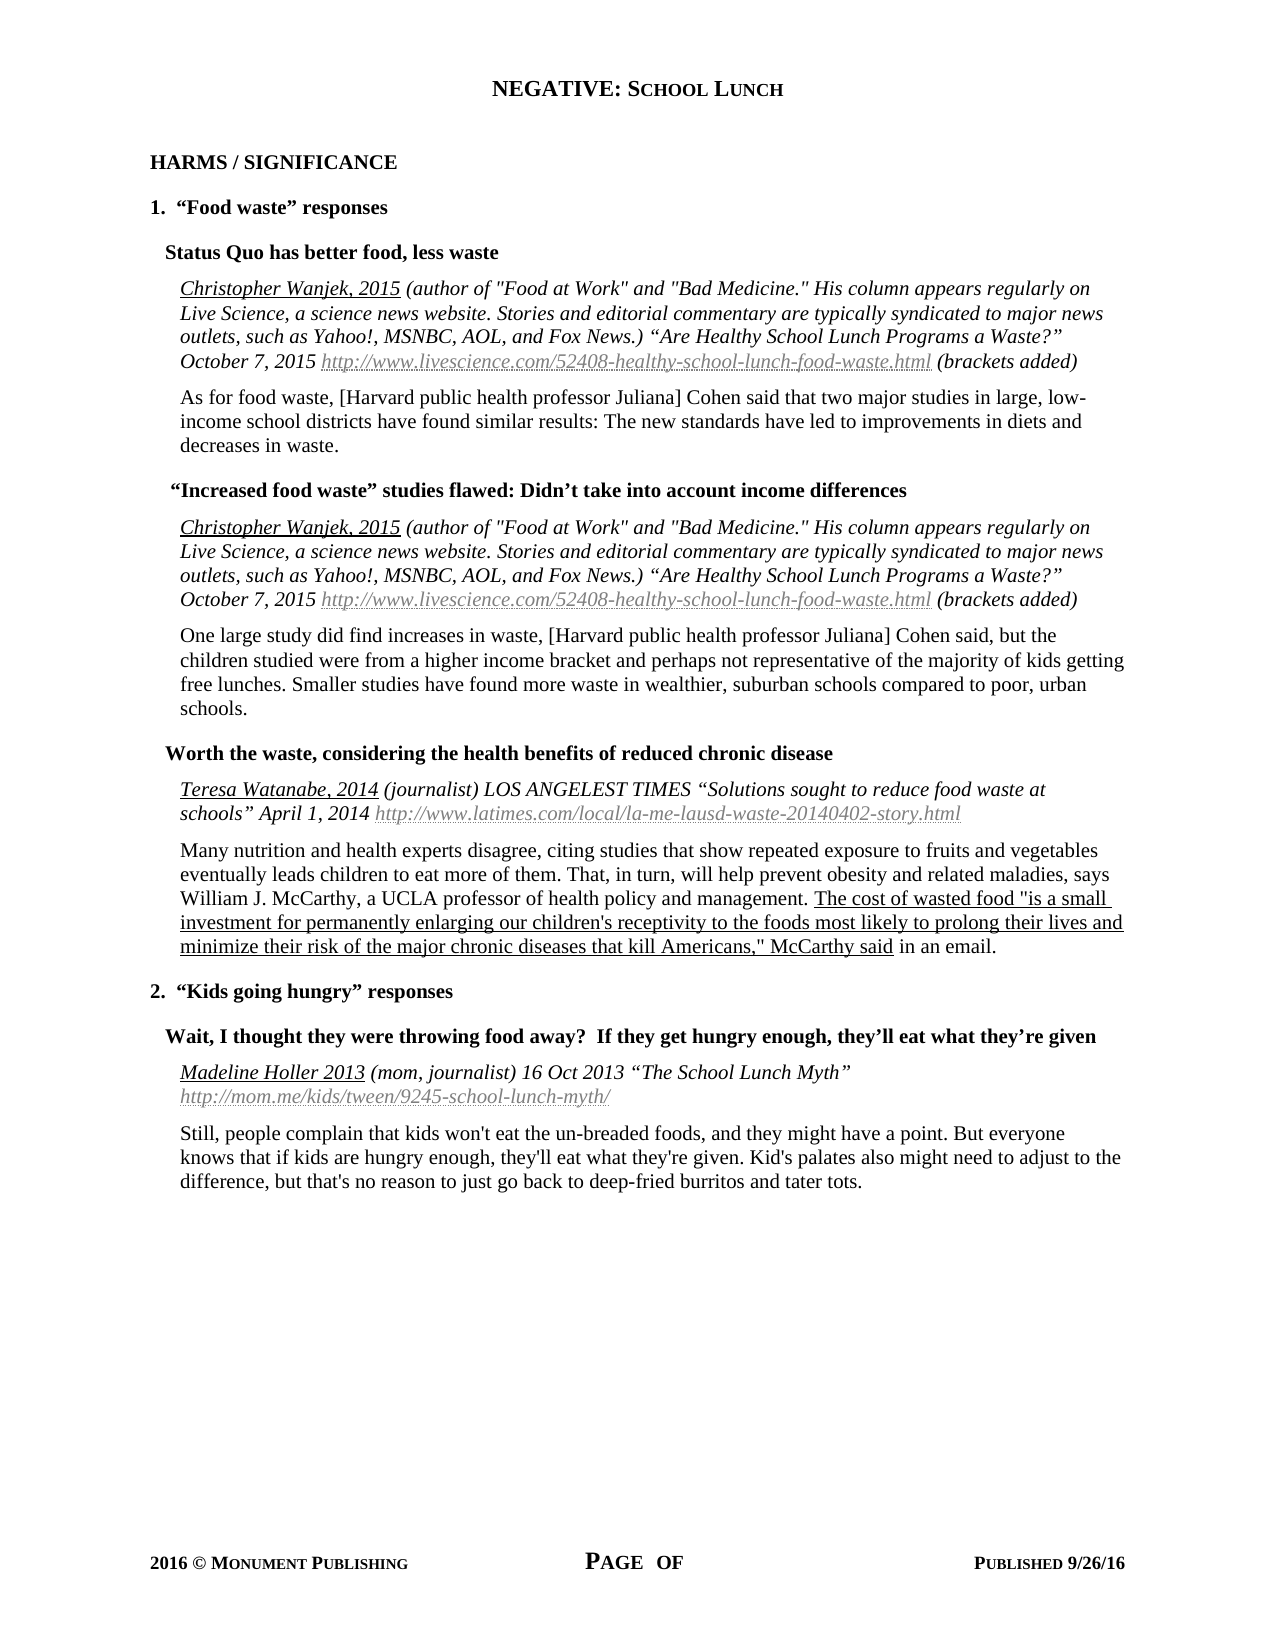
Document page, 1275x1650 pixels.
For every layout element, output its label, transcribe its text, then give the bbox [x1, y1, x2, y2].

text Madeline Holler 2013 (mom, journalist) 16 Oct 2013 “The School Lunch Myth” http://mom.me/kids/tween/9245-school-lunch-myth/ [180, 1060, 1125, 1108]
text Christopher Wanjek, 2015 (author of "Food at Work" and "Bad Medicine." His column appears regularly on Live Science, a science news website. Stories and editorial commentary are typically syndicated to major news outlets, such as Yahoo!, MSNBC, AOL, and Fox News.) “Are Healthy School Lunch Programs a Waste?” October 7, 2015 http://www.livescience.com/52408-healthy-school-lunch-food-waste.html (brackets added) [180, 276, 1125, 373]
text 1. “Food waste” responses [150, 195, 1125, 219]
text One large study did find increases in waste, [Harvard public health professor Juliana] Cohen said, but the children studied were from a higher income bracket and perhaps not representative of the majority of kids getting free lunches. Smaller studies have found more waste in wealthier, suburban schools compared to poor, urban schools. [180, 623, 1125, 720]
text Wait, I thought they were throwing food away? If they get hungry enough, they’ll eat what they’re given [165, 1024, 1125, 1048]
text Christopher Wanjek, 2015 (author of "Food at Work" and "Bad Medicine." His column appears regularly on Live Science, a science news website. Stories and editorial commentary are typically syndicated to major news outlets, such as Yahoo!, MSNBC, AOL, and Fox News.) “Are Healthy School Lunch Programs a Waste?” October 7, 2015 http://www.livescience.com/52408-healthy-school-lunch-food-waste.html (brackets added) [180, 515, 1125, 611]
text As for food waste, [Harvard public health professor Juliana] Cohen said that two major studies in large, low-income school districts have found similar results: The new standards have led to improvements in diets and decreases in waste. [180, 385, 1125, 457]
text Teresa Watanabe, 2014 (journalist) LOS ANGELEST TIMES “Solutions sought to reduce food waste at schools” April 1, 2014 http://www.latimes.com/local/la-me-lausd-waste-20140402-story.html [180, 777, 1125, 825]
text Worth the waste, considering the health benefits of reduced chronic disease [165, 741, 1125, 764]
text HARMS / SIGNIFICANCE [150, 150, 1125, 174]
text “Increased food waste” studies flawed: Didn’t take into account income differences [165, 478, 1125, 502]
text Status Quo has better food, less waste [165, 240, 1125, 264]
text 2. “Kids going hungry” responses [150, 979, 1125, 1003]
text Many nutrition and health experts disagree, citing studies that show repeated exposure to fruits and vegetables eventually leads children to eat more of them. That, in turn, will help prevent obesity and related maladies, says William J. McCarthy, a UCLA professor of health policy and management. The cost of wasted food "is a small investment for permanently enlarging our children's receptivity to the foods most likely to prolong their lives and minimize their risk of the major chronic diseases that kill Americans," McCarthy said in an email. [180, 838, 1125, 958]
text Still, people complain that kids won't eat the un-breaded foods, and they might have a point. But everyone knows that if kids are hungry enough, they'll eat what they're given. Kid's palates also might need to adjust to the difference, but that's no reason to just go back to deep-fried burritos and tater tots. [180, 1121, 1125, 1193]
